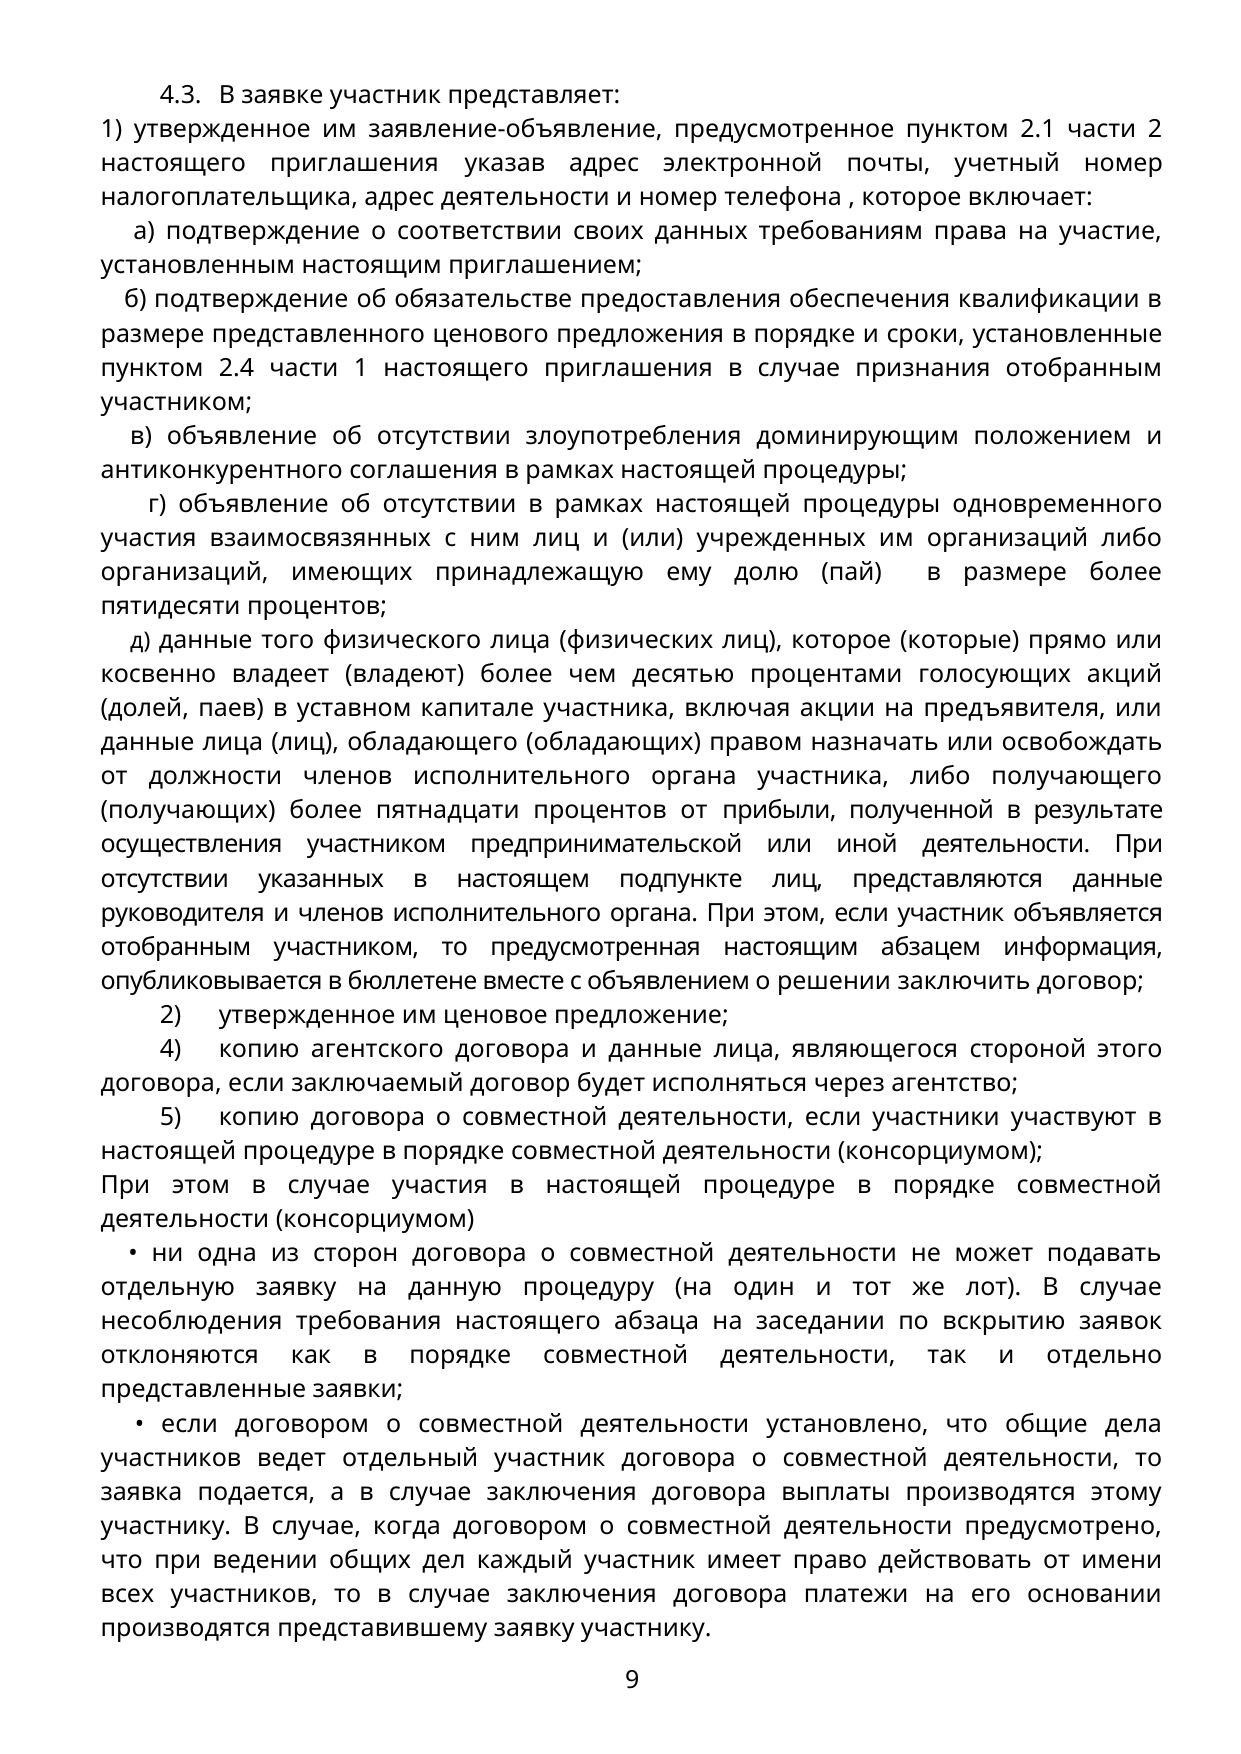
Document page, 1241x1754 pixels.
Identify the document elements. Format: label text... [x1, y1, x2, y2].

text При этом в случае участия в настоящей процедуре в порядке совместной деятельности (консорциумом) [100, 1167, 1163, 1235]
text 4) копию агентского договора и данные лица, являющегося стороной этого договора, если заключаемый договор будет исполняться через агентство; [100, 1031, 1163, 1099]
text г) объявление об отсутствии в рамках настоящей процедуры одновременного участия взаимосвязянных с ним лиц и (или) учрежденных им организаций либо организаций, имеющих принадлежащую ему долю (пай) в размере более пятидесяти процентов; [100, 486, 1163, 622]
text 5) копию договора о совместной деятельности, если участники участвуют в настоящей процедуре в порядке совместной деятельности (консорциумом); [100, 1099, 1163, 1167]
text • если договором о совместной деятельности установлено, что общие дела участников ведет отдельный участник договора о совместной деятельности, то заявка подается, а в случае заключения договора выплаты производятся этому участнику. В случае, когда договором о совместной деятельности предусмотрено, что при ведении общих дел каждый участник имеет право действовать от имени всех участников, то в случае заключения договора платежи на его основании производятся представившему заявку участнику. [100, 1405, 1163, 1644]
text • ни одна из сторон договора о совместной деятельности не может подавать отдельную заявку на данную процедуру (на один и тот же лот). В случае несоблюдения требования настоящего абзаца на заседании по вскрытию заявок отклоняются как в порядке совместной деятельности, так и отдельно представленные заявки; [100, 1235, 1163, 1405]
text а) подтверждение о соответствии своих данных требованиям права на участие, установленным настоящим приглашением; [100, 213, 1163, 281]
text 1) утвержденное им заявление-объявление, предусмотренное пунктом 2.1 части 2 настоящего приглашения указав адрес электронной почты, учетный номер налогоплательщика, адрес деятельности и номер телефона , которое включает: [100, 111, 1163, 213]
text 2) утвержденное им ценовое предложение; [100, 996, 1163, 1031]
text 4.3. В заявке участник представляет: [100, 77, 1163, 111]
text д) данные того физического лица (физических лиц), которое (которые) прямо или косвенно владеет (владеют) более чем десятью процентами голосующих акций (долей, паев) в уставном капитале участника, включая акции на предъявителя, или данные лица (лиц), обладающего (обладающих) правом назначать или освобождать от должности членов исполнительного органа участника, либо получающего (получающих) более пятнадцати процентов от прибыли, полученной в результате осуществления участником предпринимательской или иной деятельности. При отсутствии указанных в настоящем подпункте лиц, представляются данные руководителя и членов исполнительного органа. При этом, если участник объявляется отобранным участником, то предусмотренная настоящим абзацем информация, опубликовывается в бюллетене вместе с объявлением о решении заключить договор; [100, 622, 1163, 996]
text б) подтверждение об обязательстве предоставления обеспечения квалификации в размере представленного ценового предложения в порядке и сроки, установленные пунктом 2.4 части 1 настоящего приглашения в случае признания отобранным участником; [100, 281, 1163, 417]
text в) объявление об отсутствии злоупотребления доминирующим положением и антиконкурентного соглашения в рамках настоящей процедуры; [100, 417, 1163, 486]
